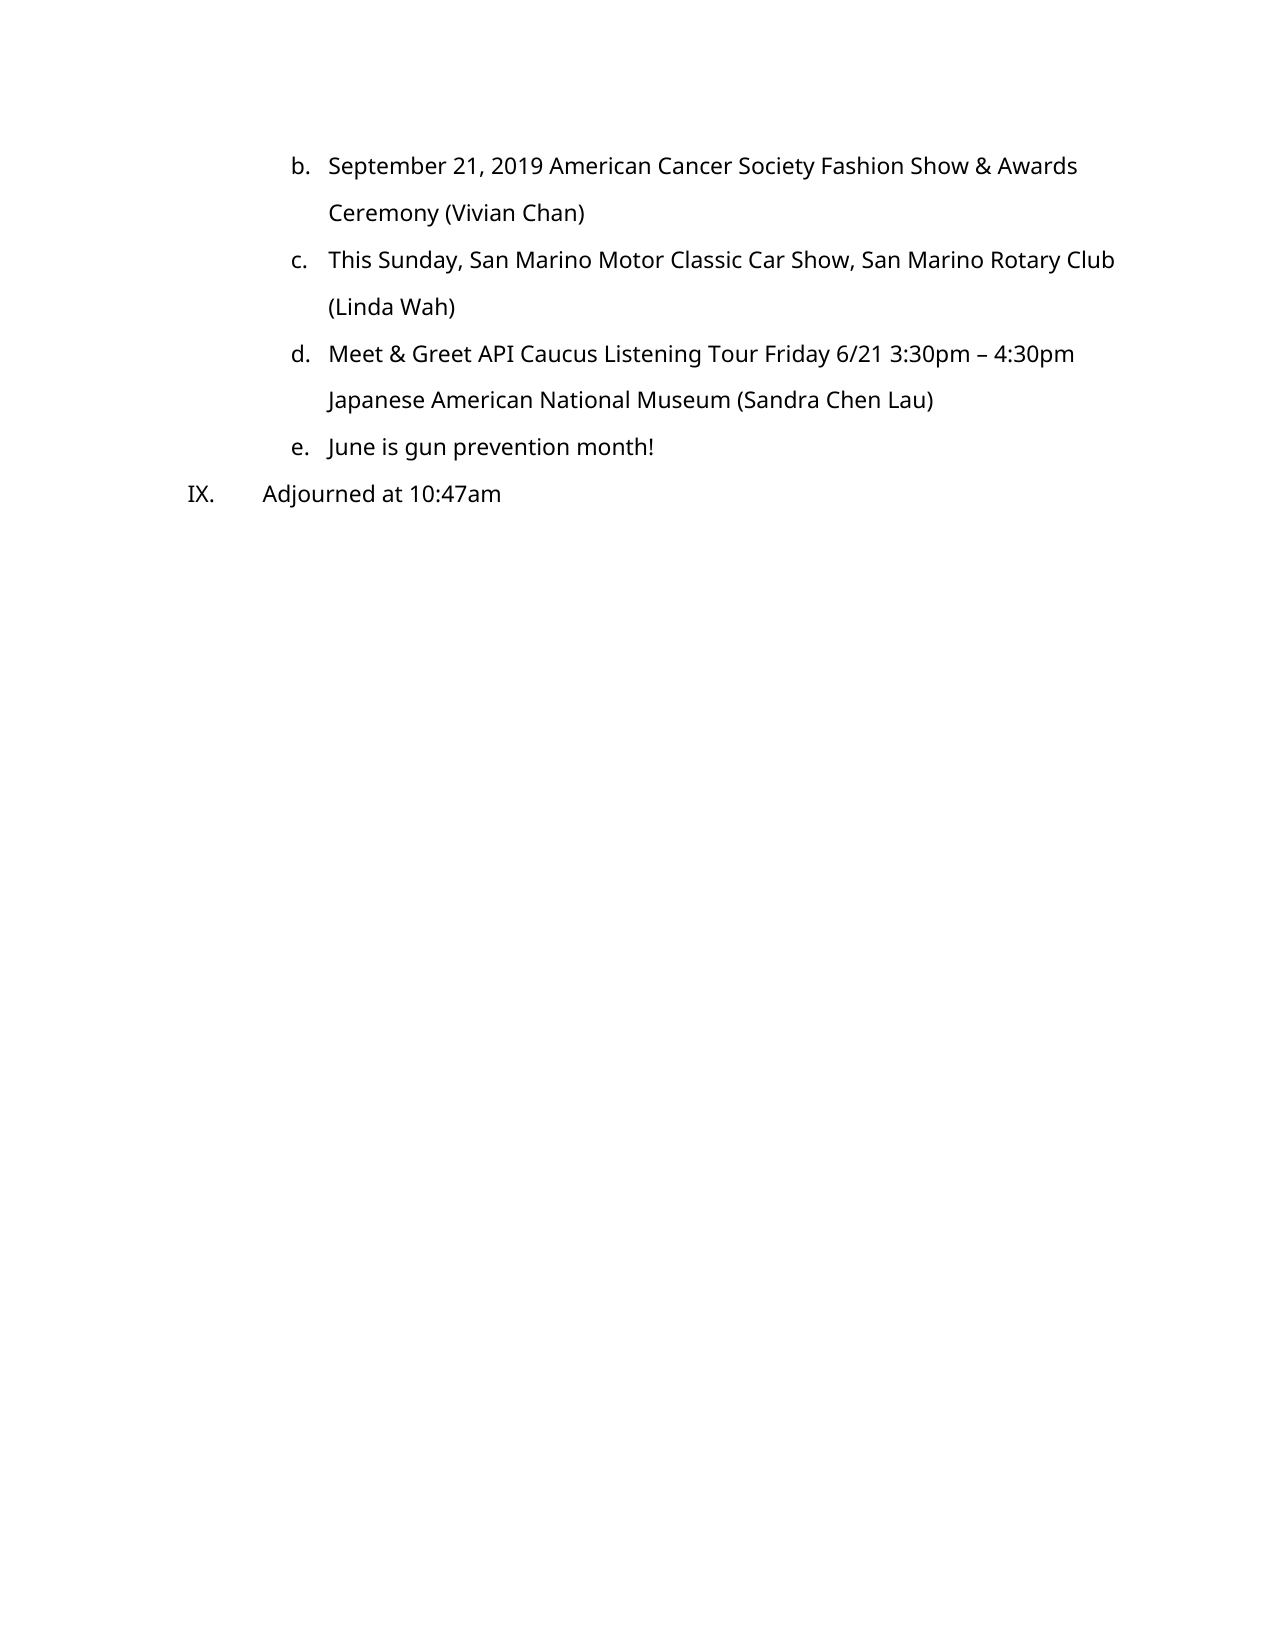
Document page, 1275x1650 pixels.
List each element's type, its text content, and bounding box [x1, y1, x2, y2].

list Adjourned at 10:47am [187, 478, 1125, 509]
list June is gun prevention month! [291, 431, 1125, 462]
list Meet & Greet API Caucus Listening Tour Friday 6/21 3:30pm – 4:30pm Japanese American National Museum (Sandra Chen Lau) [291, 337, 1125, 416]
list September 21, 2019 American Cancer Society Fashion Show & Awards Ceremony (Vivian Chan) [291, 150, 1125, 228]
list This Sunday, San Marino Motor Classic Car Show, San Marino Rotary Club (Linda Wah) [291, 244, 1125, 322]
